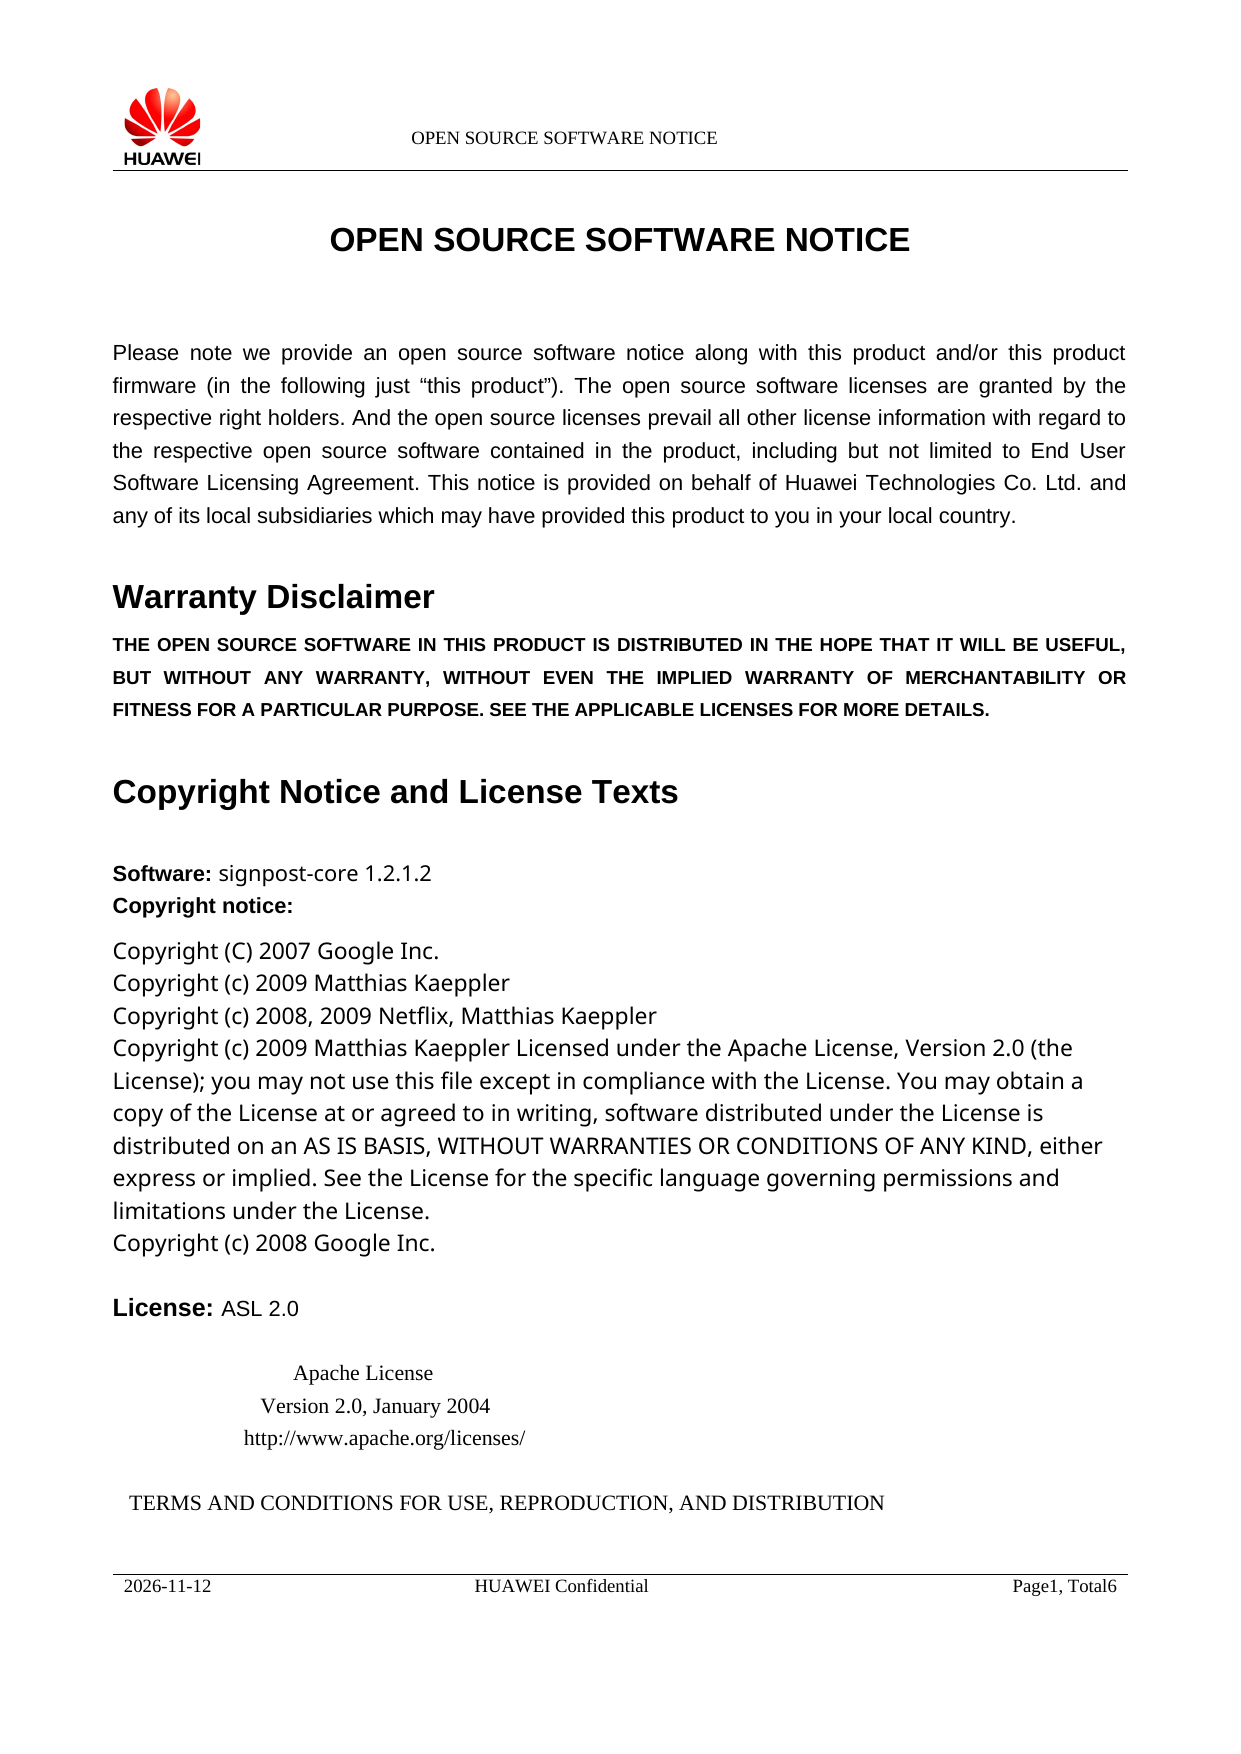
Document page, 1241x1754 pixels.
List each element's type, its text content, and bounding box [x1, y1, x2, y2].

text Warranty Disclaimer [112, 564, 1128, 629]
text Please note we provide an open source software notice along with this product and/or this product firmware (in the following just “this product”). The open source software licenses are granted by the respective right holders. And the open source licenses prevail all other license information with regard to the respective open source software contained in the product, including but not limited to End User Software Licensing Agreement. This notice is provided on behalf of Huawei Technologies Co. Ltd. and any of its local subsidiaries which may have provided this product to you in your local country. [112, 336, 1128, 531]
picture [124, 88, 201, 165]
text Copyright Notice and License Texts [112, 759, 1128, 824]
text The open source software in this product is distributed in the hope that it will be useful, but WITHOUT ANY WARRANTY, without even the implied warranty of MERCHANTABILITY or FITNESS FOR A PARTICULAR PURPOSE. See the applicable licenses for more details. [112, 629, 1128, 726]
text Copyright (C) 2007 Google Inc. Copyright (c) 2009 Matthias Kaeppler Copyright (c) 2008, 2009 Netflix, Matthias Kaeppler Copyright (c) 2009 Matthias Kaeppler Licensed under the Apache License, Version 2.0 (the License); you may not use this file except in compliance with the License. You may obtain a copy of the License at or agreed to in writing, software distributed under the License is distributed on an AS IS BASIS, WITHOUT WARRANTIES OR CONDITIONS OF ANY KIND, either express or implied. See the License for the specific language governing permissions and limitations under the License. Copyright (c) 2008 Google Inc. [112, 934, 1128, 1291]
title Software: signpost-core 1.2.1.2 [112, 856, 1128, 889]
text License: ASL 2.0 [112, 1291, 1128, 1324]
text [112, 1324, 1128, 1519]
text OPEN SOURCE SOFTWARE NOTICE [112, 206, 1128, 271]
text Copyright notice: [112, 889, 1128, 921]
